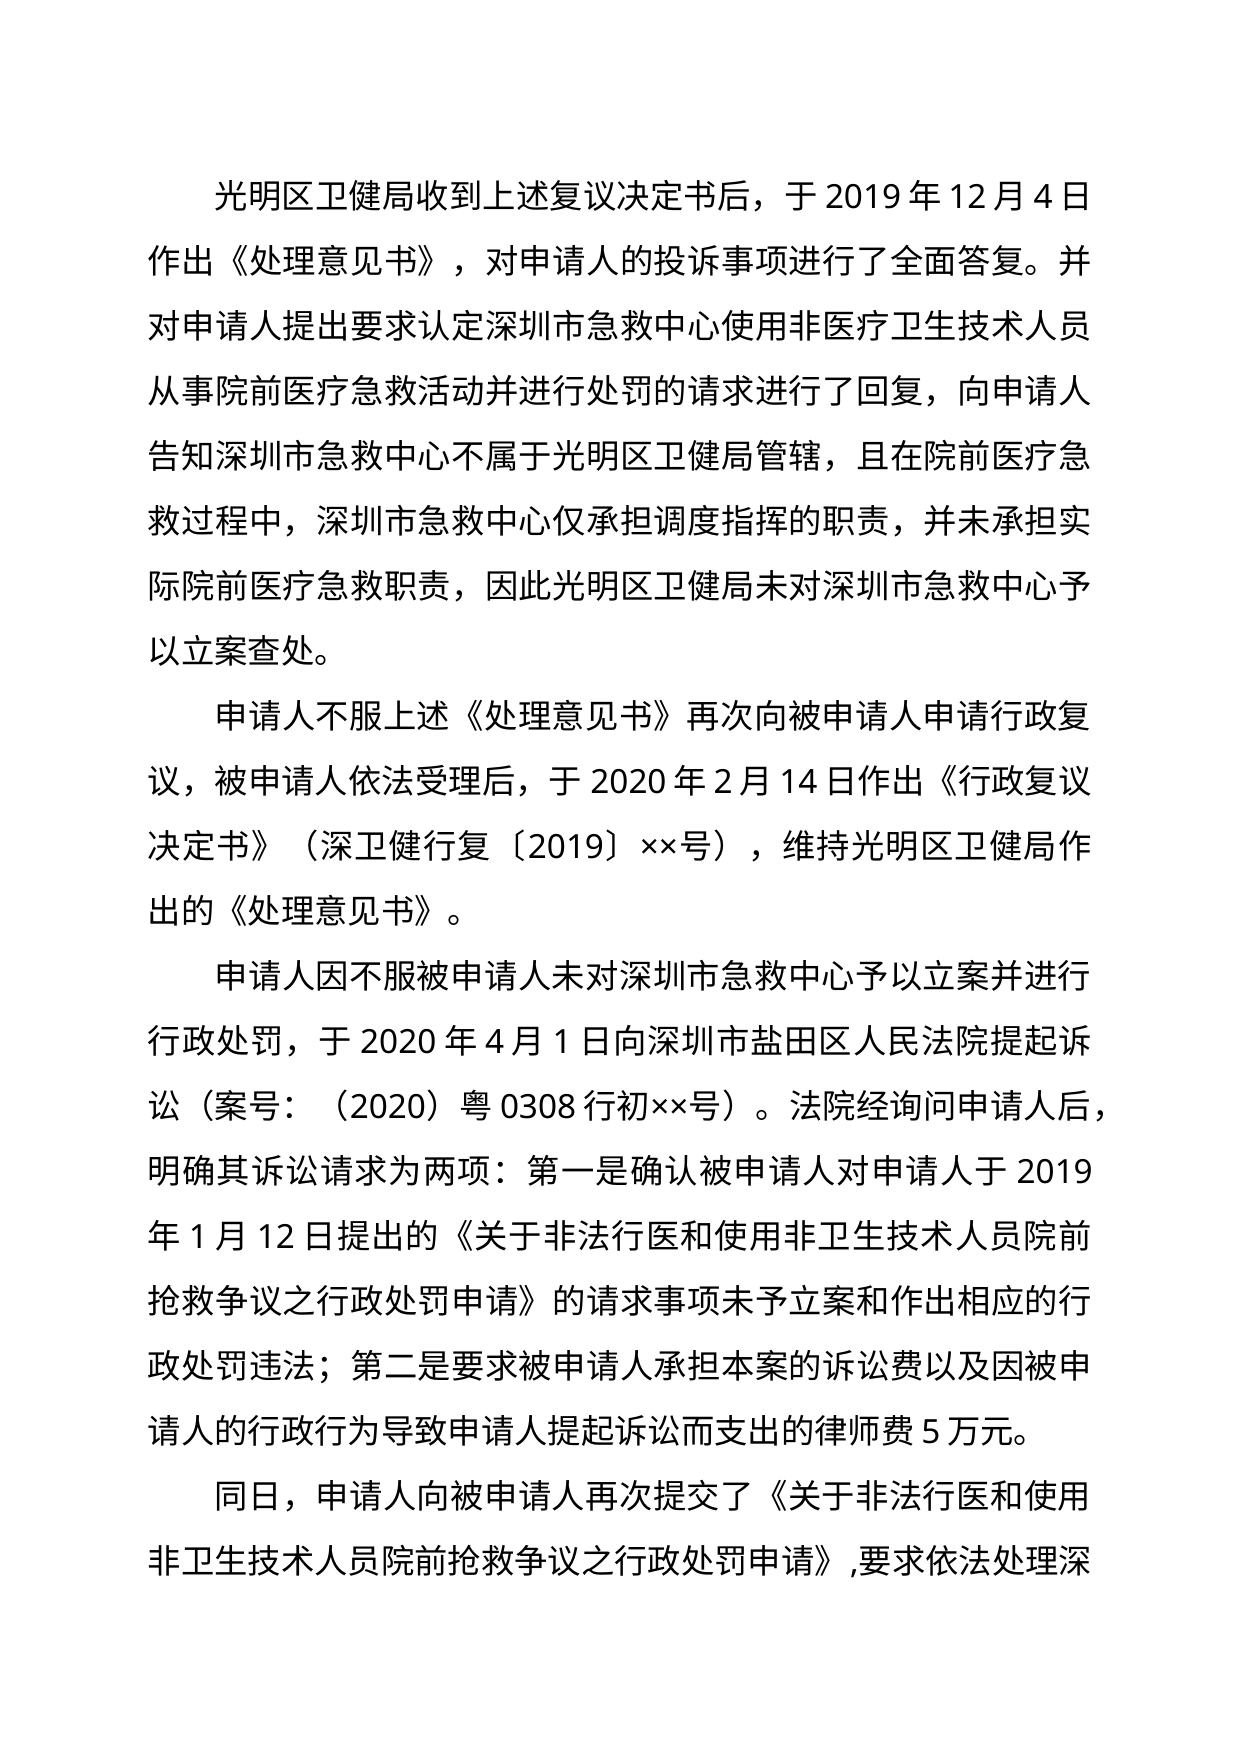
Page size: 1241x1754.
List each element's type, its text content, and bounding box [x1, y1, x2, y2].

text 申请人因不服被申请人未对深圳市急救中心予以立案并进行行政处罚，于2020年4月1日向深圳市盐田区人民法院提起诉讼（案号：（2020）粤0308行初××号）。法院经询问申请人后，明确其诉讼请求为两项：第一是确认被申请人对申请人于2019年1月12日提出的《关于非法行医和使用非卫生技术人员院前抢救争议之行政处罚申请》的请求事项未予立案和作出相应的行政处罚违法；第二是要求被申请人承担本案的诉讼费以及因被申请人的行政行为导致申请人提起诉讼而支出的律师费5万元。 [148, 942, 1092, 1462]
text 申请人不服上述《处理意见书》再次向被申请人申请行政复议，被申请人依法受理后，于2020年2月14日作出《行政复议决定书》（深卫健行复〔2019〕××号），维持光明区卫健局作出的《处理意见书》。 [148, 682, 1092, 942]
text 光明区卫健局收到上述复议决定书后，于2019年12月4日作出《处理意见书》，对申请人的投诉事项进行了全面答复。并对申请人提出要求认定深圳市急救中心使用非医疗卫生技术人员从事院前医疗急救活动并进行处罚的请求进行了回复，向申请人告知深圳市急救中心不属于光明区卫健局管辖，且在院前医疗急救过程中，深圳市急救中心仅承担调度指挥的职责，并未承担实际院前医疗急救职责，因此光明区卫健局未对深圳市急救中心予以立案查处。 [148, 162, 1092, 682]
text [148, 1462, 1092, 1592]
